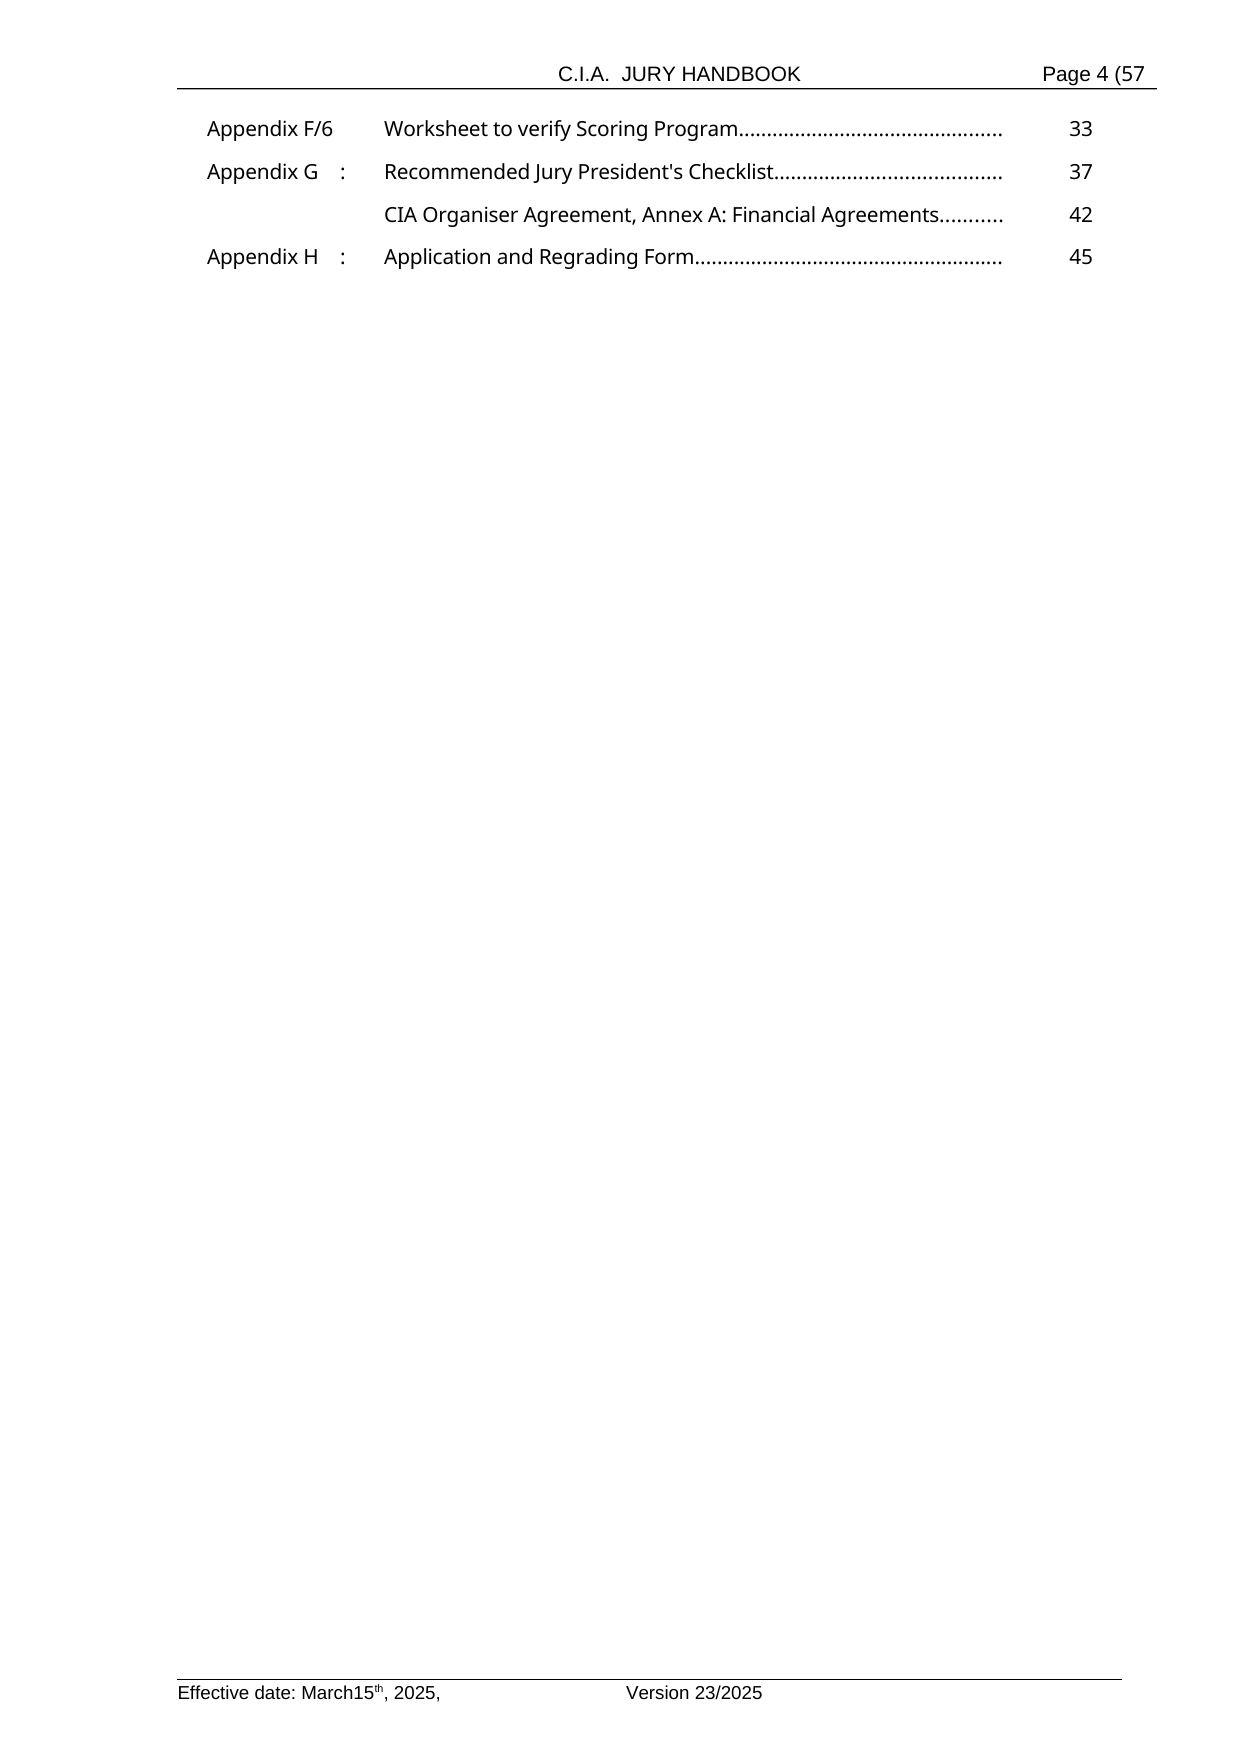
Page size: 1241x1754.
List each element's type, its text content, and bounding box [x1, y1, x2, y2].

text CIA Organiser Agreement, Annex A: Financial Agreements 42 [177, 200, 1122, 228]
text Appendix H : Application and Regrading Form 45 [177, 242, 1122, 271]
text Appendix F/6 Worksheet to verify Scoring Program 33 [177, 114, 1122, 143]
text Appendix G : Recommended Jury President's Checklist 37 [177, 157, 1122, 186]
